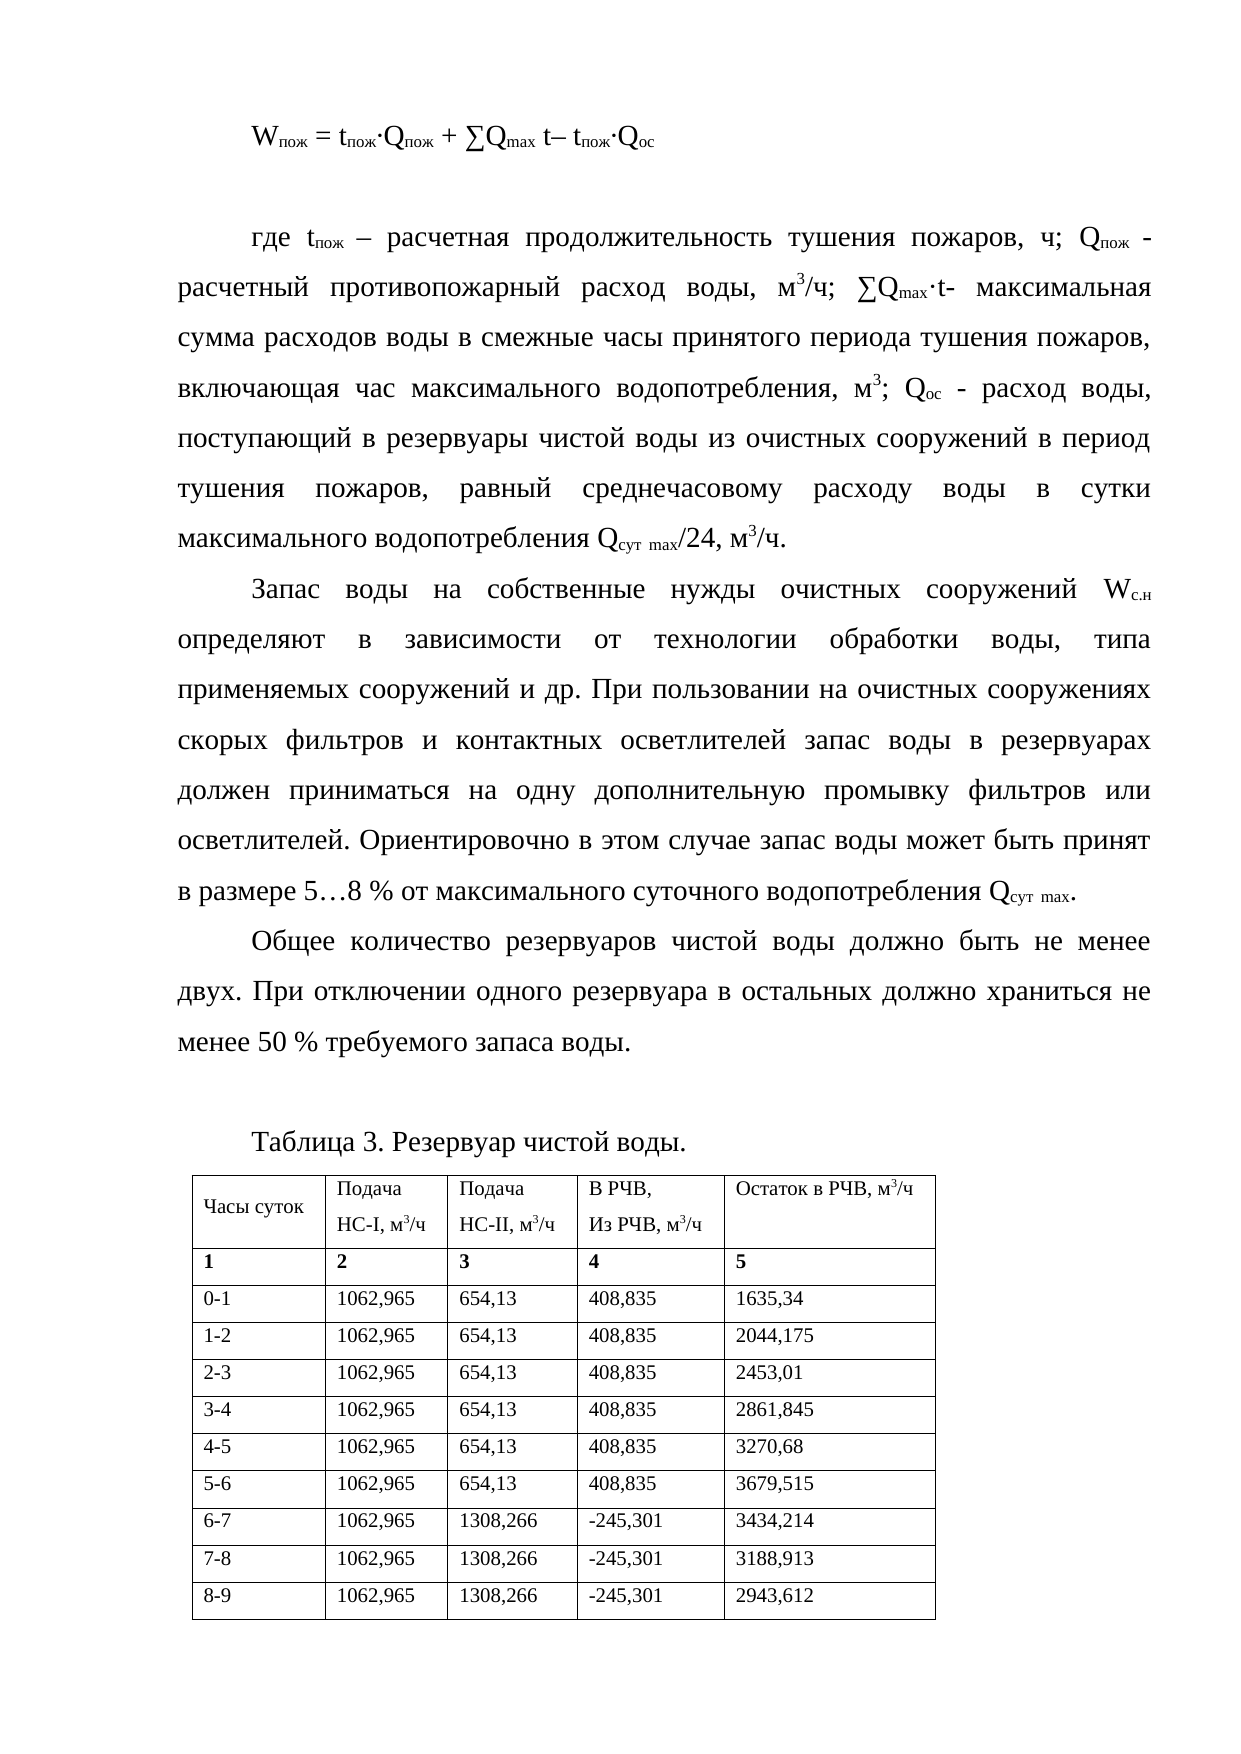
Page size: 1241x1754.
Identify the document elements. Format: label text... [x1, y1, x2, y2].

table_cell 2 [326, 1249, 447, 1285]
table_cell 1635,34 [725, 1286, 935, 1322]
text Таблица 3. Резервуар чистой воды. [177, 1124, 1152, 1158]
table_cell 1062,965 [326, 1360, 447, 1396]
table_cell 408,835 [578, 1397, 724, 1433]
table_cell 654,13 [448, 1434, 577, 1470]
table_cell 5-6 [193, 1471, 325, 1507]
table_cell 4 [578, 1249, 724, 1285]
table_cell 408,835 [578, 1471, 724, 1507]
table_cell 1062,965 [326, 1434, 447, 1470]
table_cell 4-5 [193, 1434, 325, 1470]
table_cell 5 [725, 1249, 935, 1285]
table_cell 8-9 [193, 1583, 325, 1619]
table_cell 654,13 [448, 1397, 577, 1433]
table_cell 1308,266 [448, 1546, 577, 1582]
table_cell 2943,612 [725, 1583, 935, 1619]
table_cell 1062,965 [326, 1323, 447, 1359]
table_cell 3679,515 [725, 1471, 935, 1507]
table_header Подача НС-II, м3/ч [448, 1176, 577, 1248]
table_cell 3 [448, 1249, 577, 1285]
table_cell 1062,965 [326, 1509, 447, 1544]
table_cell 0-1 [193, 1286, 325, 1322]
text Wпож = tпож∙Qпож + ∑Qmax t– tпож∙Qос [177, 118, 1152, 152]
table_cell 3434,214 [725, 1509, 935, 1544]
table_header Часы суток [193, 1176, 325, 1248]
table_cell 7-8 [193, 1546, 325, 1582]
table_cell 1062,965 [326, 1471, 447, 1507]
table_cell 654,13 [448, 1323, 577, 1359]
text Общее количество резервуаров чистой воды должно быть не менее двух. При отключении одного резервуара в остальных должно храниться не менее 50 % требуемого запаса воды. [177, 923, 1152, 1057]
table_cell 408,835 [578, 1434, 724, 1470]
table_header В РЧВ, Из РЧВ, м3/ч [578, 1176, 724, 1248]
table_cell 1062,965 [326, 1583, 447, 1619]
table_cell -245,301 [578, 1583, 724, 1619]
table_cell 654,13 [448, 1471, 577, 1507]
table_cell 654,13 [448, 1360, 577, 1396]
table_cell 3270,68 [725, 1434, 935, 1470]
table_cell 2453,01 [725, 1360, 935, 1396]
table_cell -245,301 [578, 1546, 724, 1582]
table_cell 1308,266 [448, 1583, 577, 1619]
table_header Остаток в РЧВ, м3/ч [725, 1176, 935, 1248]
text Запас воды на собственные нужды очистных сооружений Wс.н определяют в зависимости от технологии обработки воды, типа применяемых сооружений и др. При пользовании на очистных сооружениях скорых фильтров и контактных осветлителей запас воды в резервуарах должен приниматься на одну дополнительную промывку фильтров или осветлителей. Ориентировочно в этом случае запас воды может быть принят в размере 5…8 % от максимального суточного водопотребления Qсут max. [177, 571, 1152, 906]
table_cell 2861,845 [725, 1397, 935, 1433]
table_cell -245,301 [578, 1509, 724, 1544]
table_cell 408,835 [578, 1323, 724, 1359]
table_cell 1062,965 [326, 1397, 447, 1433]
table_cell 6-7 [193, 1509, 325, 1544]
table_cell 654,13 [448, 1286, 577, 1322]
text где tпож – расчетная продолжительность тушения пожаров, ч; Qпож - расчетный противопожарный расход воды, м3/ч; ∑Qmax·t- максимальная сумма расходов воды в смежные часы принятого периода тушения пожаров, включающая час максимального водопотребления, м3; Qос - расход воды, поступающий в резервуары чистой воды из очистных сооружений в период тушения пожаров, равный среднечасовому расходу воды в сутки максимального водопотребления Qсут max/24, м3/ч. [177, 219, 1152, 554]
table_cell 1 [193, 1249, 325, 1285]
table_cell 3188,913 [725, 1546, 935, 1582]
table_cell 3-4 [193, 1397, 325, 1433]
table_cell 1062,965 [326, 1546, 447, 1582]
table_cell 408,835 [578, 1286, 724, 1322]
table_cell 2-3 [193, 1360, 325, 1396]
table_header Подача НС-I, м3/ч [326, 1176, 447, 1248]
table_cell 2044,175 [725, 1323, 935, 1359]
table_cell 408,835 [578, 1360, 724, 1396]
table_cell 1308,266 [448, 1509, 577, 1544]
table_cell 1062,965 [326, 1286, 447, 1322]
table_cell 1-2 [193, 1323, 325, 1359]
